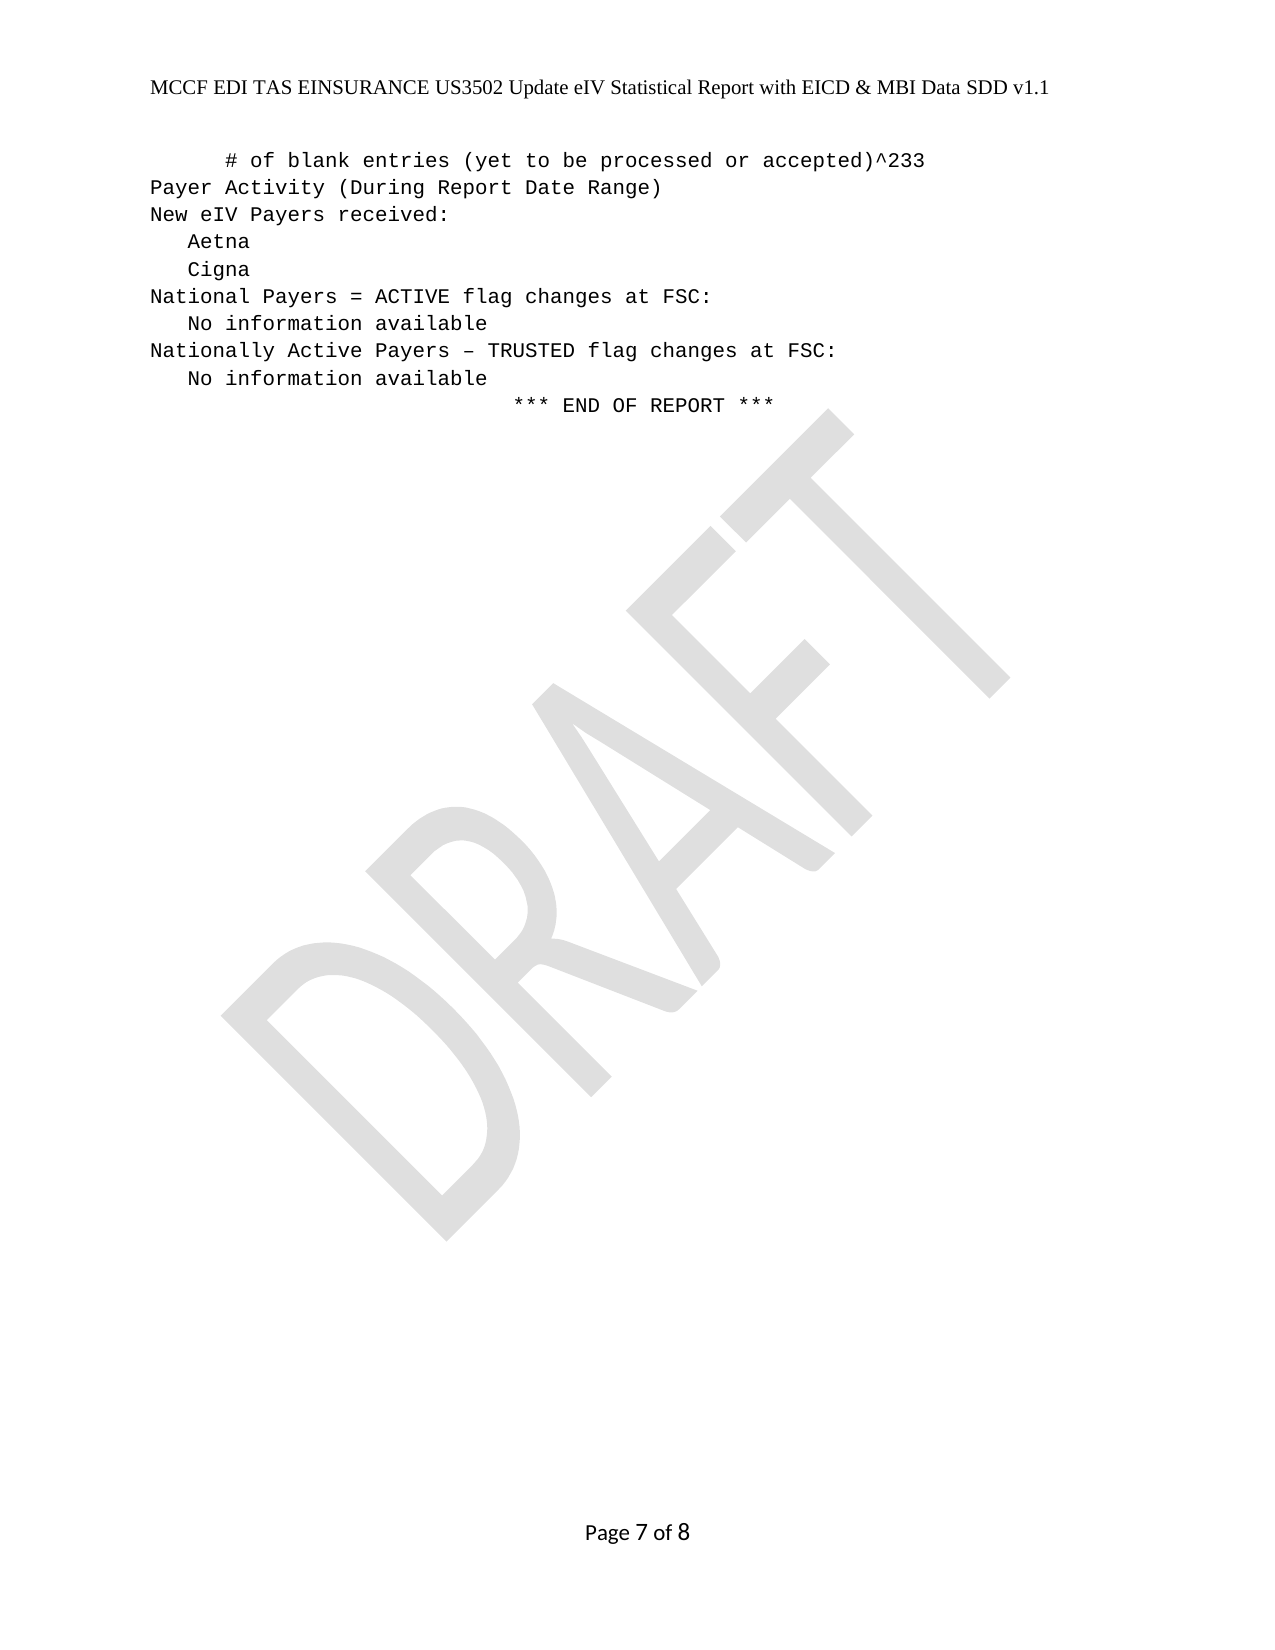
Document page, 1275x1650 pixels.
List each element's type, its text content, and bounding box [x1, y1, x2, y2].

text # of blank entries (yet to be processed or accepted)^233 [150, 150, 1125, 174]
text *** END OF REPORT *** [150, 395, 1125, 418]
text Payer Activity (During Report Date Range) [150, 177, 1125, 201]
text Nationally Active Payers – TRUSTED flag changes at FSC: [150, 340, 1125, 364]
text No information available [150, 313, 1125, 337]
text No information available [150, 367, 1125, 391]
text National Payers = ACTIVE flag changes at FSC: [150, 286, 1125, 309]
text New eIV Payers received: [150, 204, 1125, 228]
text Aetna [150, 232, 1125, 255]
text Cigna [150, 259, 1125, 282]
